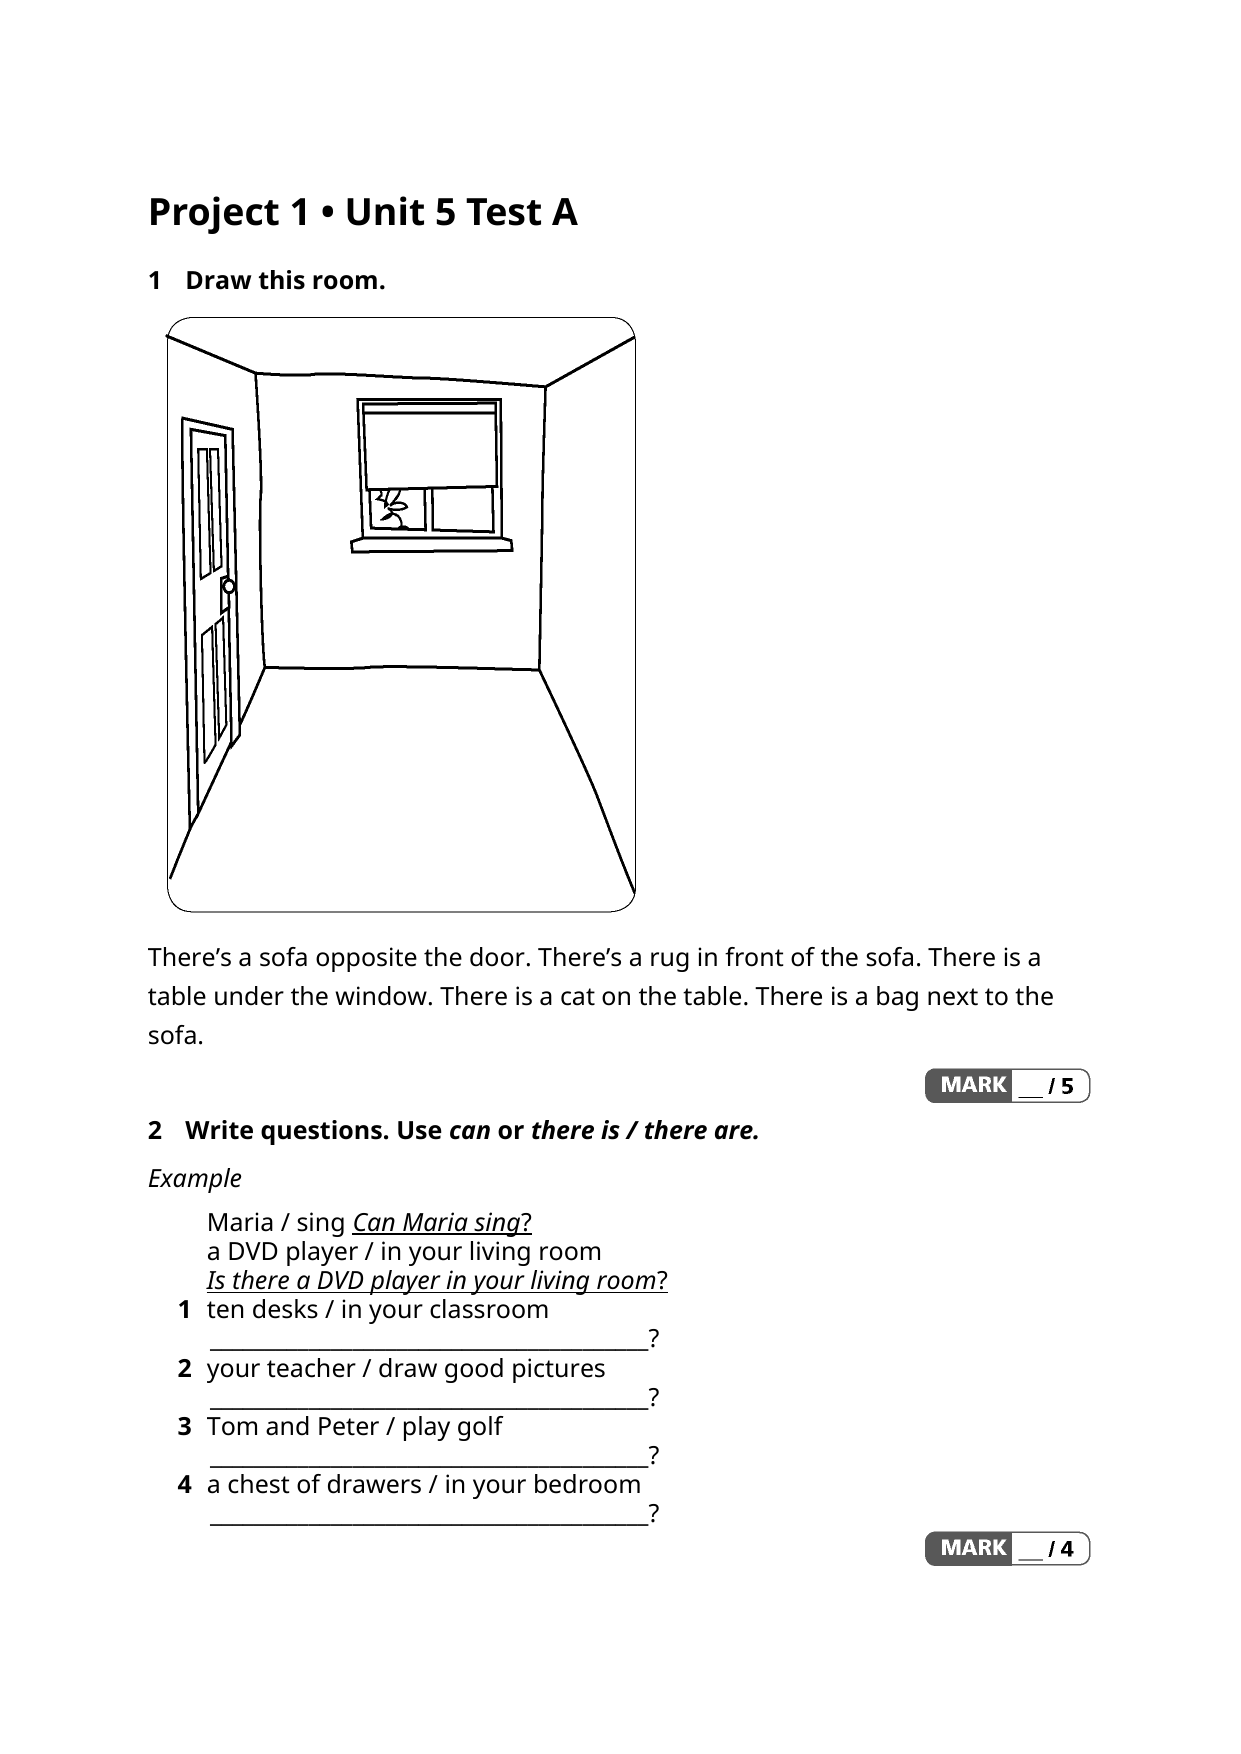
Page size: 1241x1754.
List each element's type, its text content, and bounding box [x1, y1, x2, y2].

text Is there a DVD player in your living room? [177, 1266, 1093, 1295]
text ? [177, 1441, 1093, 1470]
text 3 Tom and Peter / play golf [177, 1412, 1093, 1441]
text ? [177, 1383, 1093, 1412]
text ? [177, 1499, 1093, 1529]
text 2 your teacher / draw good pictures [177, 1354, 1093, 1383]
text ? [177, 1324, 1093, 1354]
picture [147, 310, 646, 926]
text 1 Draw this room. [148, 262, 1093, 297]
text There’s a sofa opposite the door. There’s a rug in front of the sofa. There is a table under the window. There is a cat on the table. There is a bag next to the sofa. [148, 939, 1093, 1052]
text Maria / sing Can Maria sing? [177, 1208, 1093, 1237]
text 2 Write questions. Use can or there is / there are. [148, 1113, 1093, 1147]
picture [921, 1529, 1093, 1569]
text Project 1 • Unit 5 Test A [148, 185, 1093, 236]
text 1 ten desks / in your classroom [177, 1295, 1093, 1324]
text Example [148, 1160, 1093, 1194]
picture [922, 1066, 1093, 1105]
text a DVD player / in your living room [177, 1237, 1093, 1266]
text 4 a chest of drawers / in your bedroom [177, 1470, 1093, 1499]
